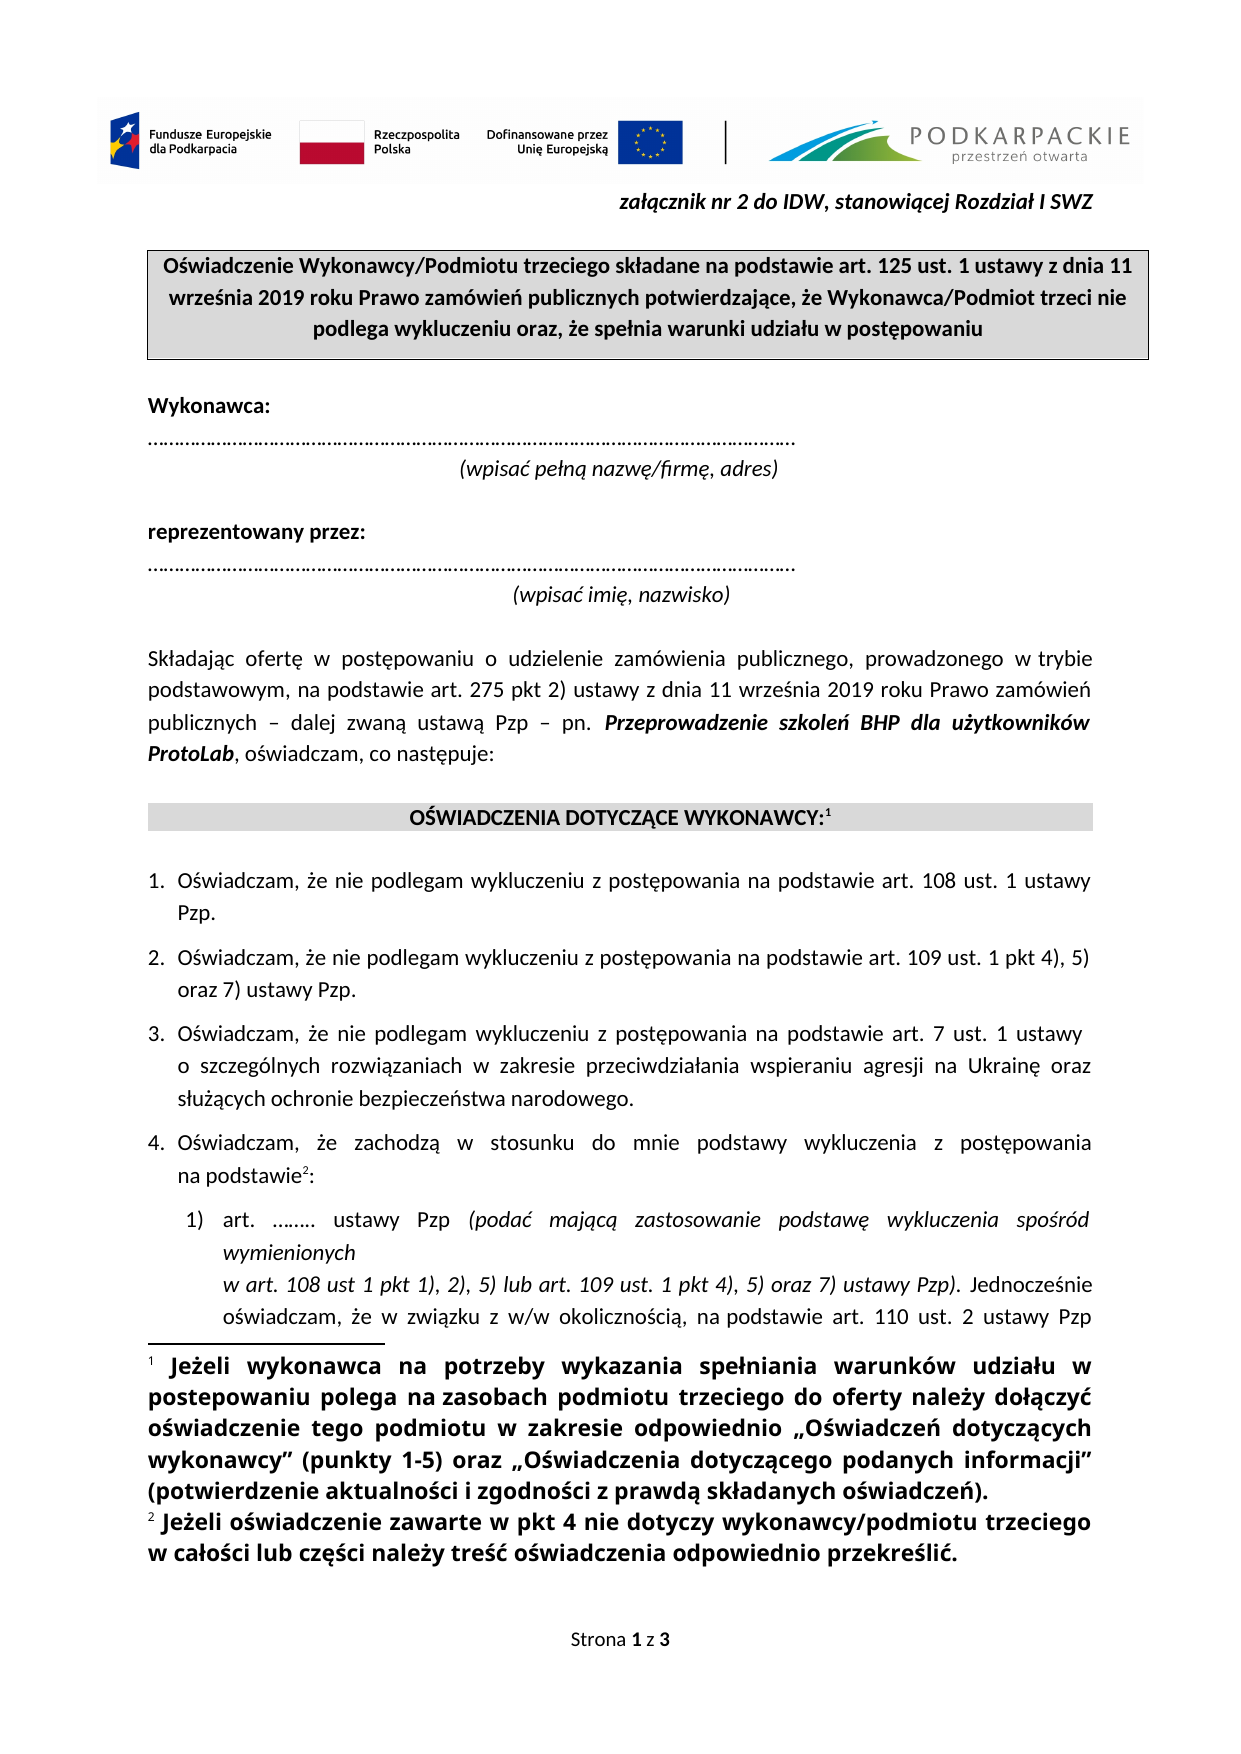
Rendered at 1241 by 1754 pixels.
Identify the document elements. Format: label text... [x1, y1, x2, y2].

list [185, 1205, 1093, 1330]
text OŚWIADCZENIA DOTYCZĄCE WYKONAWCY: [148, 803, 1093, 831]
text (wpisać pełną nazwę/firmę, adres) [148, 454, 1093, 482]
text Składając ofertę w postępowaniu o udzielenie zamówienia publicznego, prowadzonego w trybie podstawowym, na podstawie art. 275 pkt 2) ustawy z dnia 11 września 2019 roku Prawo zamówień publicznych – dalej zwaną ustawą Pzp – pn. Przeprowadzenie szkoleń BHP dla użytkowników ProtoLab, oświadczam, co następuje: [148, 644, 1093, 767]
text Wykonawca: [148, 391, 1093, 419]
list Oświadczam, że nie podlegam wykluczeniu z postępowania na podstawie art. 108 ust. 1 ustawy Pzp. [148, 866, 1093, 926]
text reprezentowany przez: [148, 517, 1093, 545]
text załącznik nr 2 do IDW, stanowiącej Rozdział I SWZ [148, 148, 1093, 215]
table_header Oświadczenie Wykonawcy/Podmiotu trzeciego składane na podstawie art. 125 ust. 1 ustawy z dnia 11 września 2019 roku Prawo zamówień publicznych potwierdzające, że Wykonawca/Podmiot trzeci nie podlega wykluczeniu oraz, że spełnia warunki udziału w postępowaniu [148, 251, 1148, 358]
text (wpisać imię, nazwisko) [148, 581, 1093, 608]
text …………………………………………………………………………………………………………… [148, 423, 1093, 451]
text …………………………………………………………………………………………………………… [148, 549, 1093, 577]
picture [97, 97, 1144, 184]
list Oświadczam, że nie podlegam wykluczeniu z postępowania na podstawie art. 109 ust. 1 pkt 4), 5) oraz 7) ustawy Pzp. [148, 943, 1093, 1003]
list Oświadczam, że nie podlegam wykluczeniu z postępowania na podstawie art. 7 ust. 1 ustawy o szczególnych rozwiązaniach w zakresie przeciwdziałania wspieraniu agresji na Ukrainę oraz służących ochronie bezpieczeństwa narodowego. [148, 1019, 1093, 1112]
list Oświadczam, że zachodzą w stosunku do mnie podstawy wykluczenia z postępowania na podstawie: [148, 1128, 1093, 1189]
